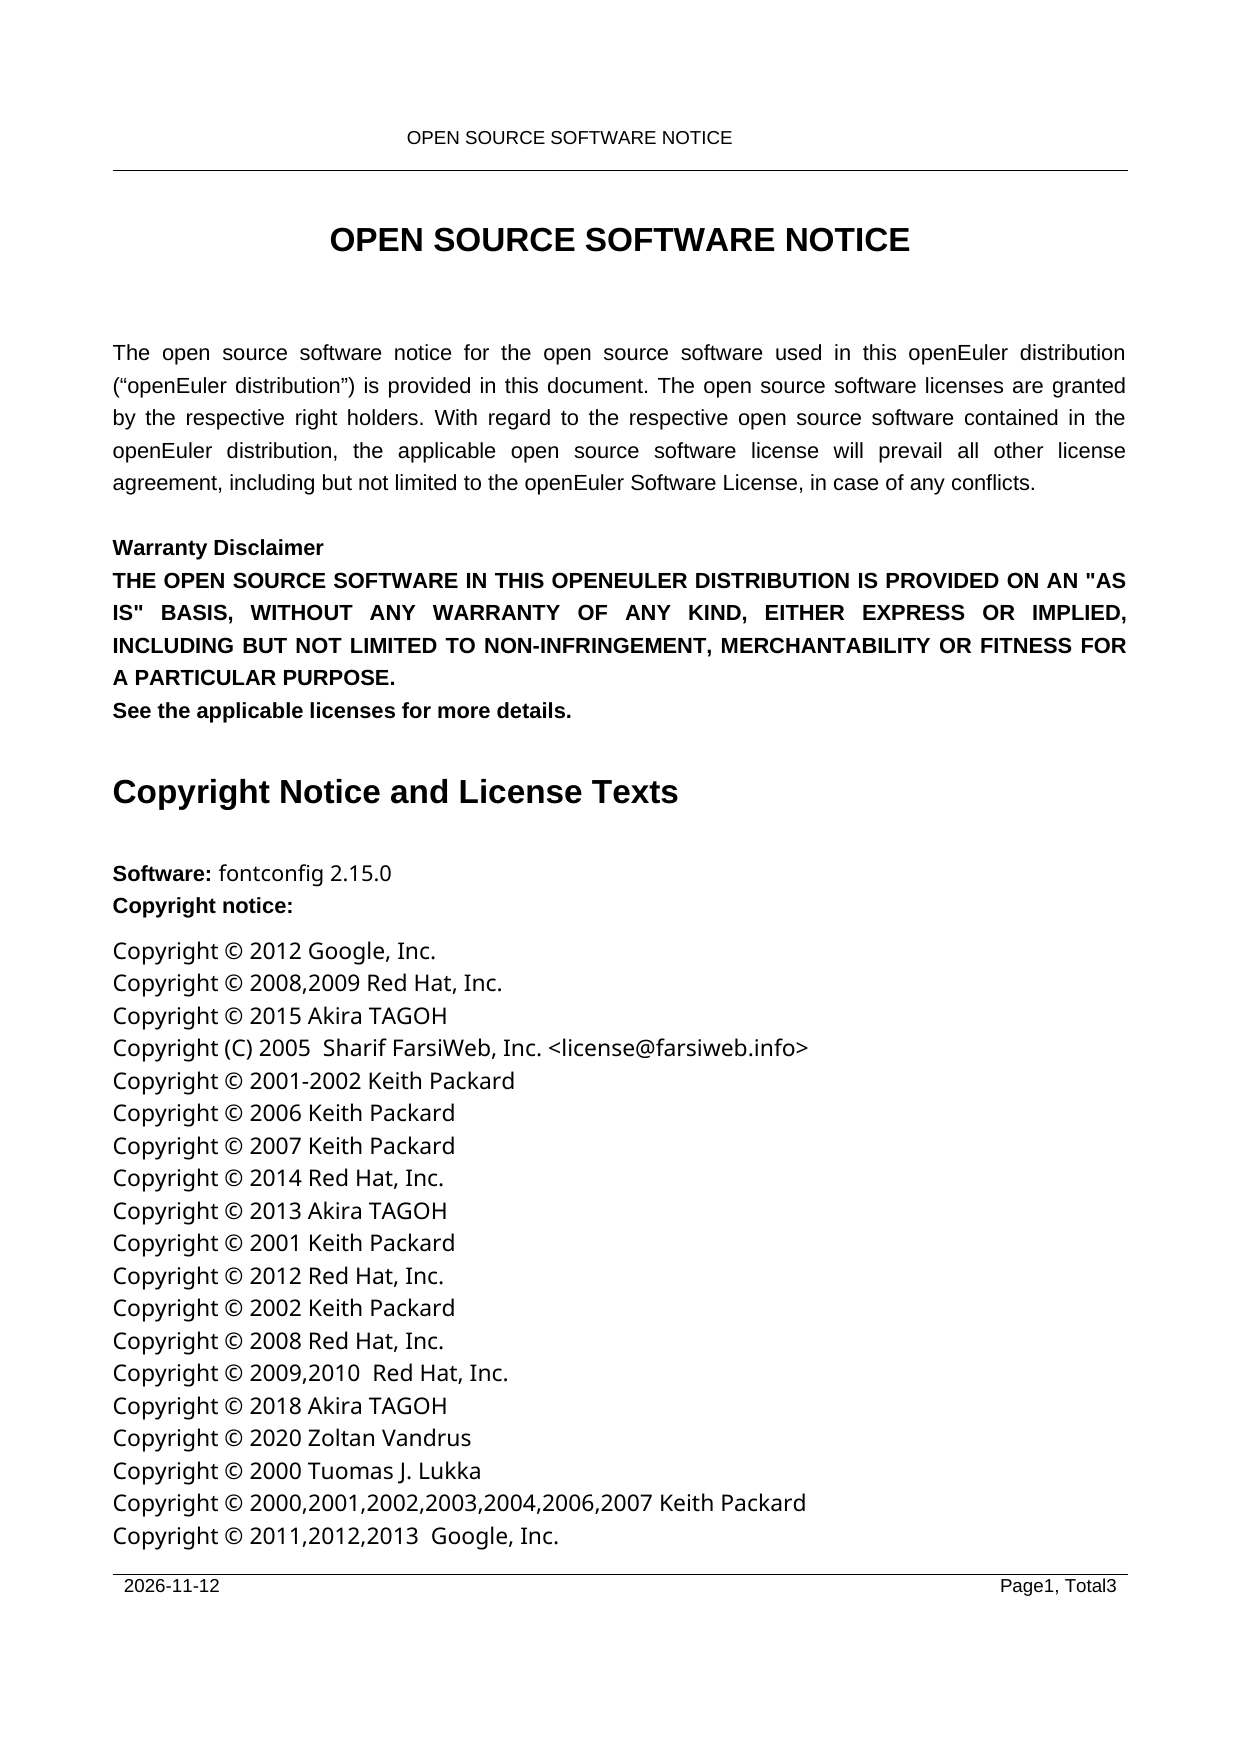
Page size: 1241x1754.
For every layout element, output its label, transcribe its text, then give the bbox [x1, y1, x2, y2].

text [112, 934, 1128, 1551]
text OPEN SOURCE SOFTWARE NOTICE [112, 206, 1128, 271]
text The open source software notice for the open source software used in this openEuler distribution (“openEuler distribution”) is provided in this document. The open source software licenses are granted by the respective right holders. With regard to the respective open source software contained in the openEuler distribution, the applicable open source software license will prevail all other license agreement, including but not limited to the openEuler Software License, in case of any conflicts. [112, 336, 1128, 499]
text Copyright notice: [112, 889, 1128, 921]
title Software: fontconfig 2.15.0 [112, 856, 1128, 889]
text Copyright Notice and License Texts [112, 759, 1128, 824]
text Warranty Disclaimer [112, 531, 1128, 564]
text THE OPEN SOURCE SOFTWARE IN THIS OPENEULER DISTRIBUTION IS PROVIDED ON AN "AS IS" BASIS, WITHOUT ANY WARRANTY OF ANY KIND, EITHER EXPRESS OR IMPLIED, INCLUDING BUT NOT LIMITED TO NON-INFRINGEMENT, MERCHANTABILITY OR FITNESS FOR A PARTICULAR PURPOSE. See the applicable licenses for more details. [112, 564, 1128, 726]
